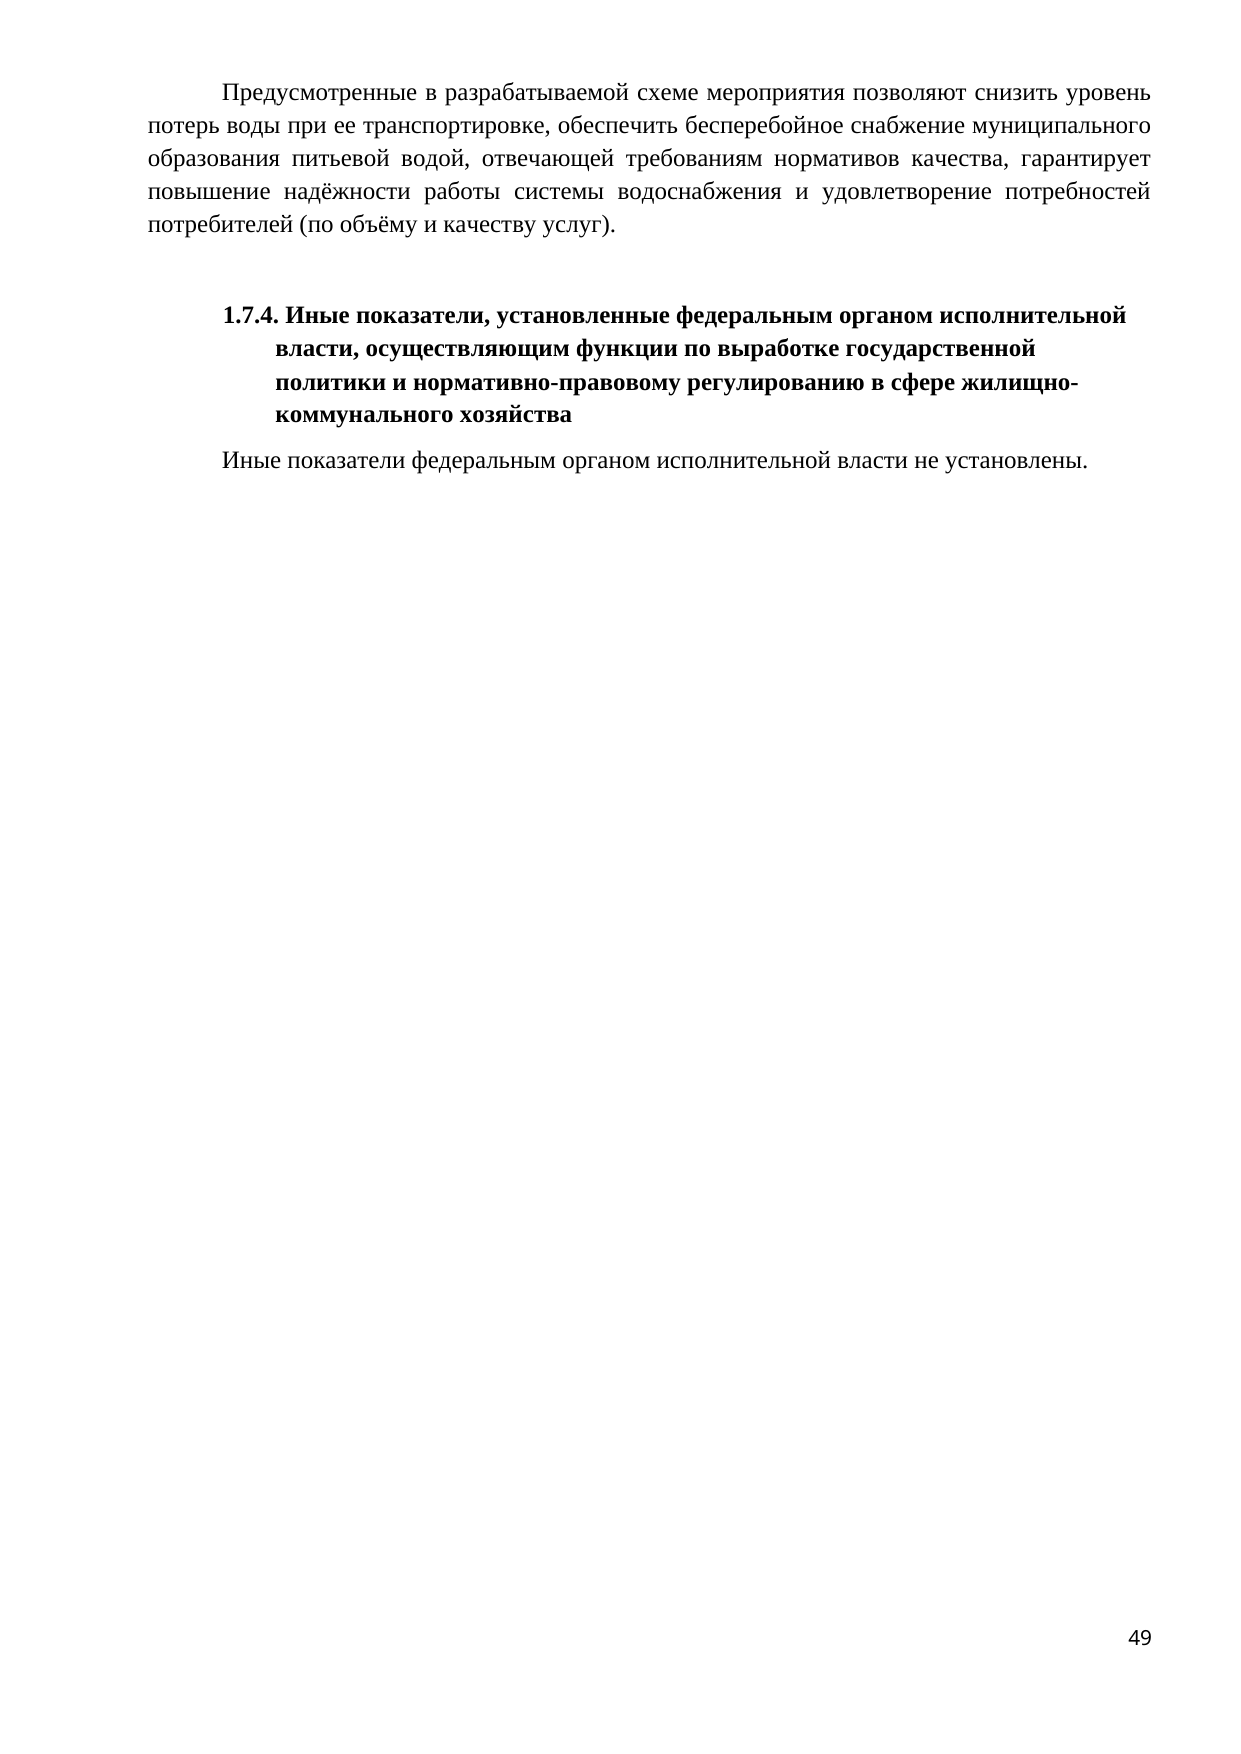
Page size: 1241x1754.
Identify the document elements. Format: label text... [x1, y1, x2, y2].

text Иные показатели федеральным органом исполнительной власти не установлены. [148, 445, 1152, 474]
text Предусмотренные в разрабатываемой схеме мероприятия позволяют снизить уровень потерь воды при ее транспортировке, обеспечить бесперебойное снабжение муниципального образования питьевой водой, отвечающей требованиям нормативов качества, гарантирует повышение надёжности работы системы водоснабжения и удовлетворение потребностей потребителей (по объёму и качеству услуг). [148, 77, 1152, 238]
list 1.7.4. Иные показатели, установленные федеральным органом исполнительной власти, осуществляющим функции по выработке государственной политики и нормативно-правовому регулированию в сфере жилищно-коммунального хозяйства [223, 301, 1152, 428]
